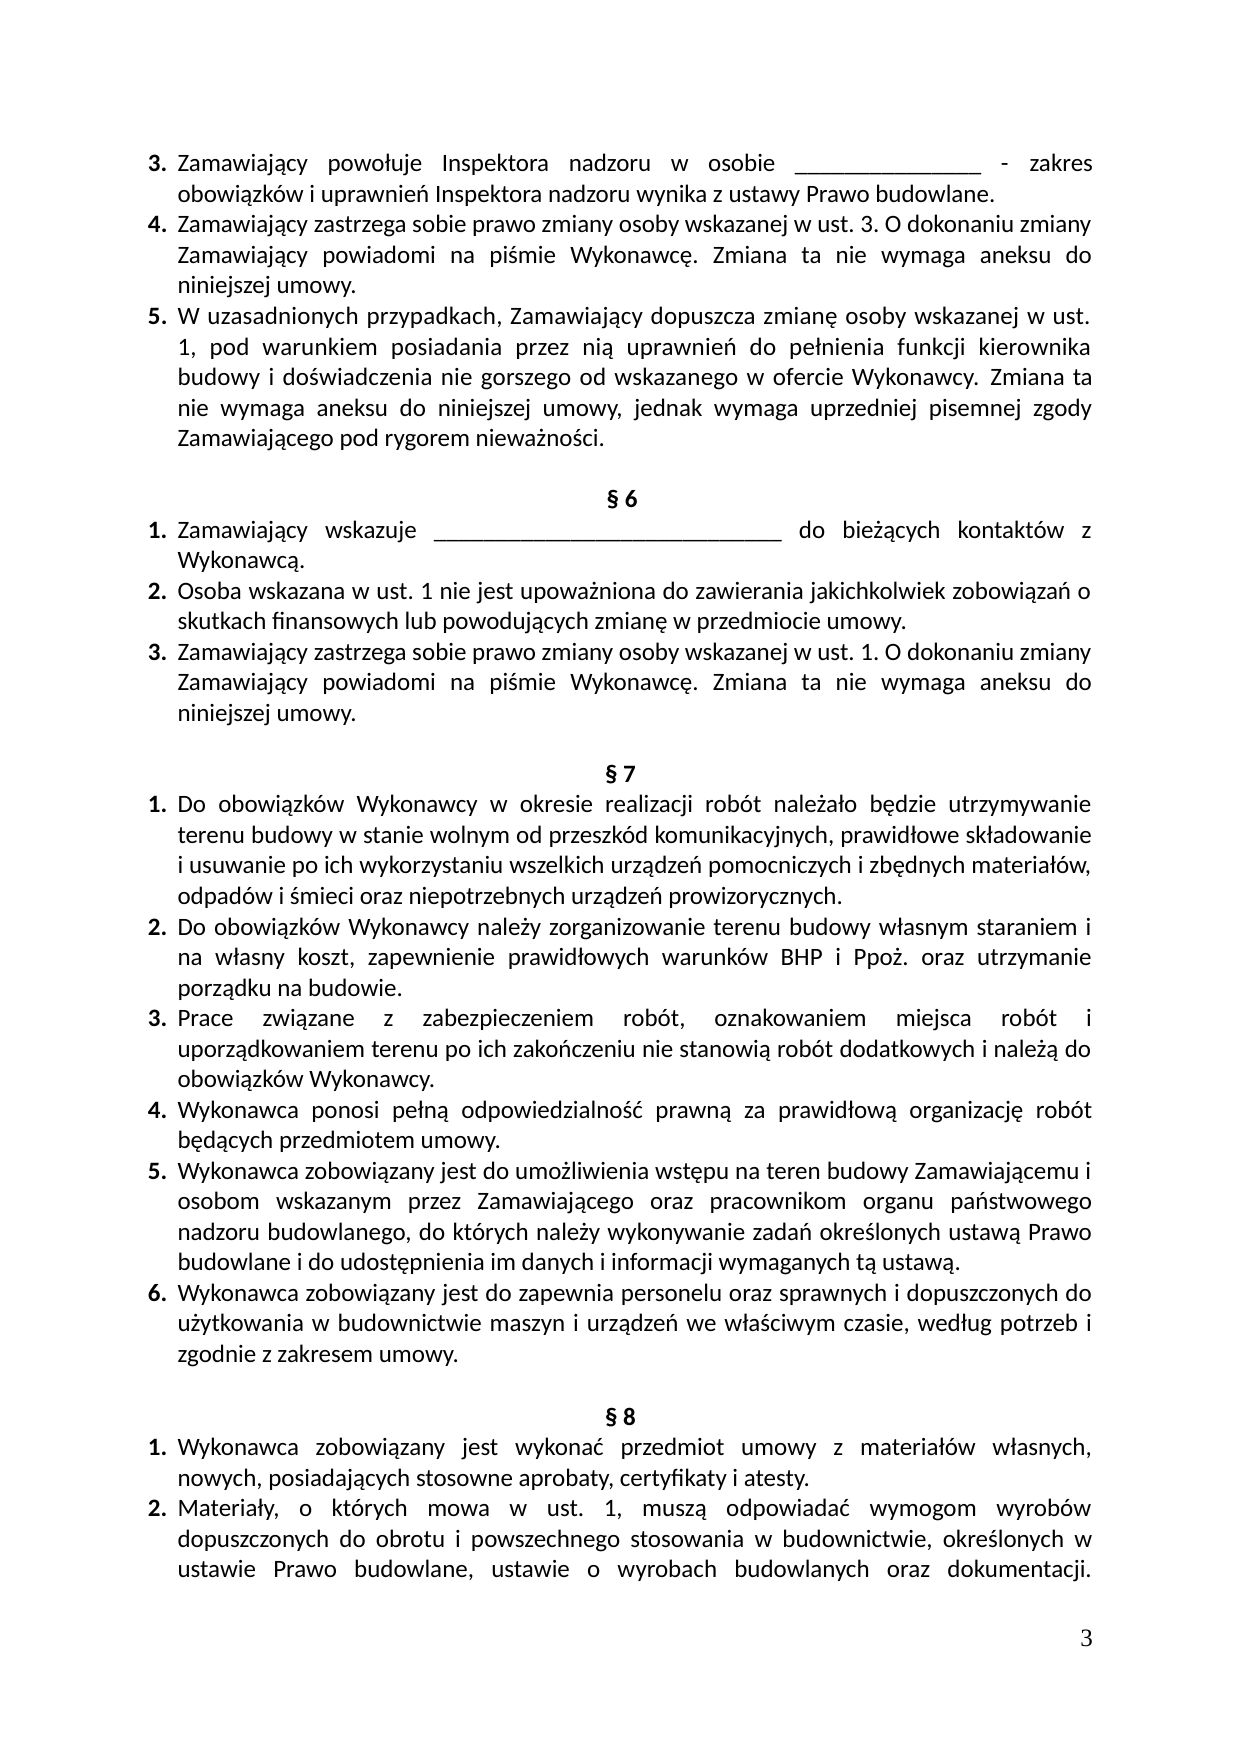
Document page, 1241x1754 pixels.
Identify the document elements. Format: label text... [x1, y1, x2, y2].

list W uzasadnionych przypadkach, Zamawiający dopuszcza zmianę osoby wskazanej w ust. 1, pod warunkiem posiadania przez nią uprawnień do pełnienia funkcji kierownika budowy i doświadczenia nie gorszego od wskazanego w ofercie Wykonawcy. Zmiana ta nie wymaga aneksu do niniejszej umowy, jednak wymaga uprzedniej pisemnej zgody Zamawiającego pod rygorem nieważności. [148, 300, 1093, 453]
list Wykonawca zobowiązany jest do zapewnia personelu oraz sprawnych i dopuszczonych do użytkowania w budownictwie maszyn i urządzeń we właściwym czasie, według potrzeb i zgodnie z zakresem umowy. [148, 1277, 1093, 1368]
list Do obowiązków Wykonawcy należy zorganizowanie terenu budowy własnym staraniem i na własny koszt, zapewnienie prawidłowych warunków BHP i Ppoż. oraz utrzymanie porządku na budowie. [148, 911, 1093, 1002]
list Zamawiający wskazuje ____________________________ do bieżących kontaktów z Wykonawcą. [148, 514, 1093, 575]
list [148, 1492, 1093, 1584]
list Zamawiający powołuje Inspektora nadzoru w osobie _______________ - zakres obowiązków i uprawnień Inspektora nadzoru wynika z ustawy Prawo budowlane. [148, 148, 1093, 209]
text § 6 [151, 483, 1093, 514]
list Wykonawca zobowiązany jest do umożliwienia wstępu na teren budowy Zamawiającemu i osobom wskazanym przez Zamawiającego oraz pracownikom organu państwowego nadzoru budowlanego, do których należy wykonywanie zadań określonych ustawą Prawo budowlane i do udostępnienia im danych i informacji wymaganych tą ustawą. [148, 1155, 1093, 1277]
list Wykonawca ponosi pełną odpowiedzialność prawną za prawidłową organizację robót będących przedmiotem umowy. [148, 1094, 1093, 1155]
text § 7 [148, 758, 1093, 788]
list Prace związane z zabezpieczeniem robót, oznakowaniem miejsca robót i uporządkowaniem terenu po ich zakończeniu nie stanowią robót dodatkowych i należą do obowiązków Wykonawcy. [148, 1002, 1093, 1094]
list Zamawiający zastrzega sobie prawo zmiany osoby wskazanej w ust. 1. O dokonaniu zmiany Zamawiający powiadomi na piśmie Wykonawcę. Zmiana ta nie wymaga aneksu do niniejszej umowy. [148, 636, 1093, 727]
list Wykonawca zobowiązany jest wykonać przedmiot umowy z materiałów własnych, nowych, posiadających stosowne aprobaty, certyfikaty i atesty. [148, 1431, 1093, 1492]
text § 8 [148, 1401, 1093, 1431]
list Osoba wskazana w ust. 1 nie jest upoważniona do zawierania jakichkolwiek zobowiązań o skutkach finansowych lub powodujących zmianę w przedmiocie umowy. [148, 575, 1093, 636]
list Zamawiający zastrzega sobie prawo zmiany osoby wskazanej w ust. 3. O dokonaniu zmiany Zamawiający powiadomi na piśmie Wykonawcę. Zmiana ta nie wymaga aneksu do niniejszej umowy. [148, 209, 1093, 300]
list Do obowiązków Wykonawcy w okresie realizacji robót należało będzie utrzymywanie terenu budowy w stanie wolnym od przeszkód komunikacyjnych, prawidłowe składowanie i usuwanie po ich wykorzystaniu wszelkich urządzeń pomocniczych i zbędnych materiałów, odpadów i śmieci oraz niepotrzebnych urządzeń prowizorycznych. [148, 788, 1093, 911]
